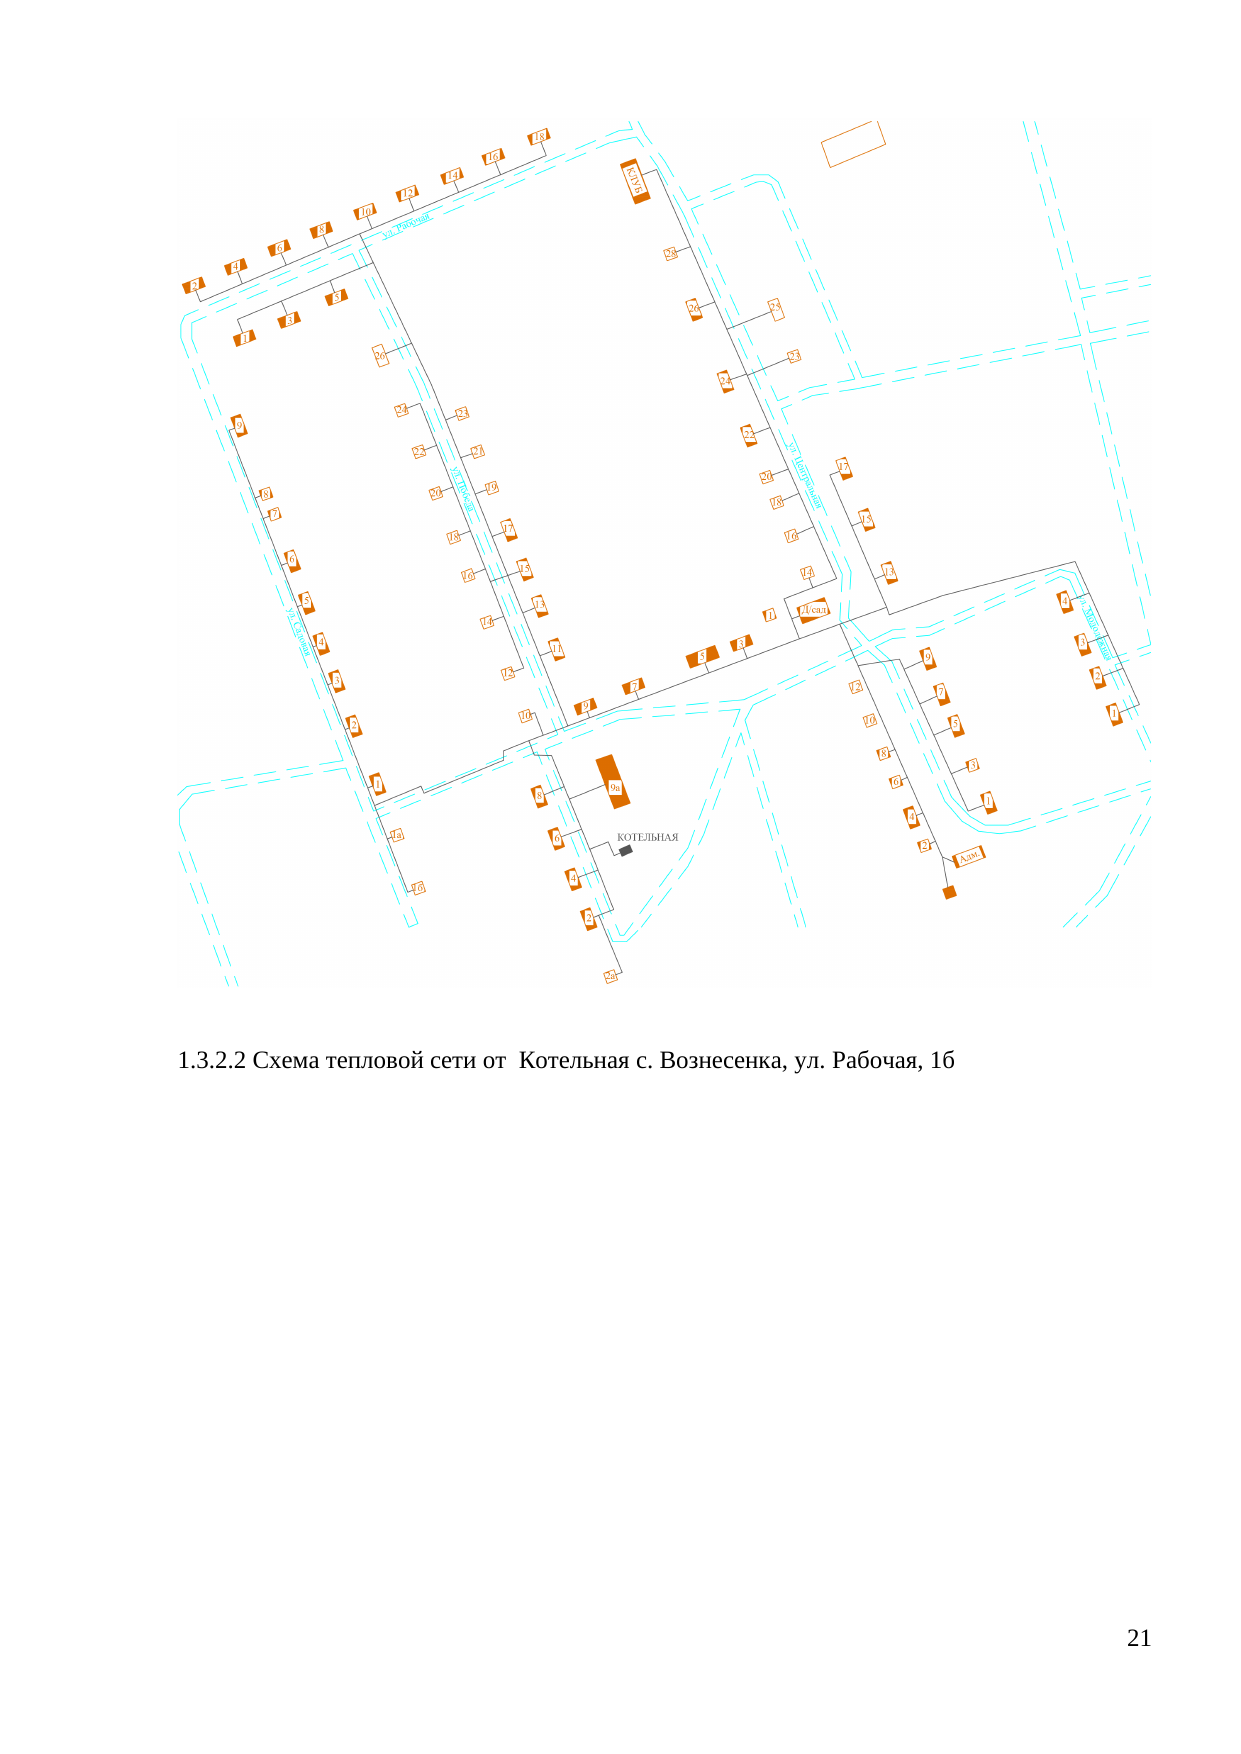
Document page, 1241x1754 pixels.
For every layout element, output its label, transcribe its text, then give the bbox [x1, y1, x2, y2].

text 1.3.2.2 Схема тепловой сети от Котельная с. Вознесенка, ул. Рабочая, 1б [177, 1045, 1152, 1074]
picture [177, 118, 1152, 988]
